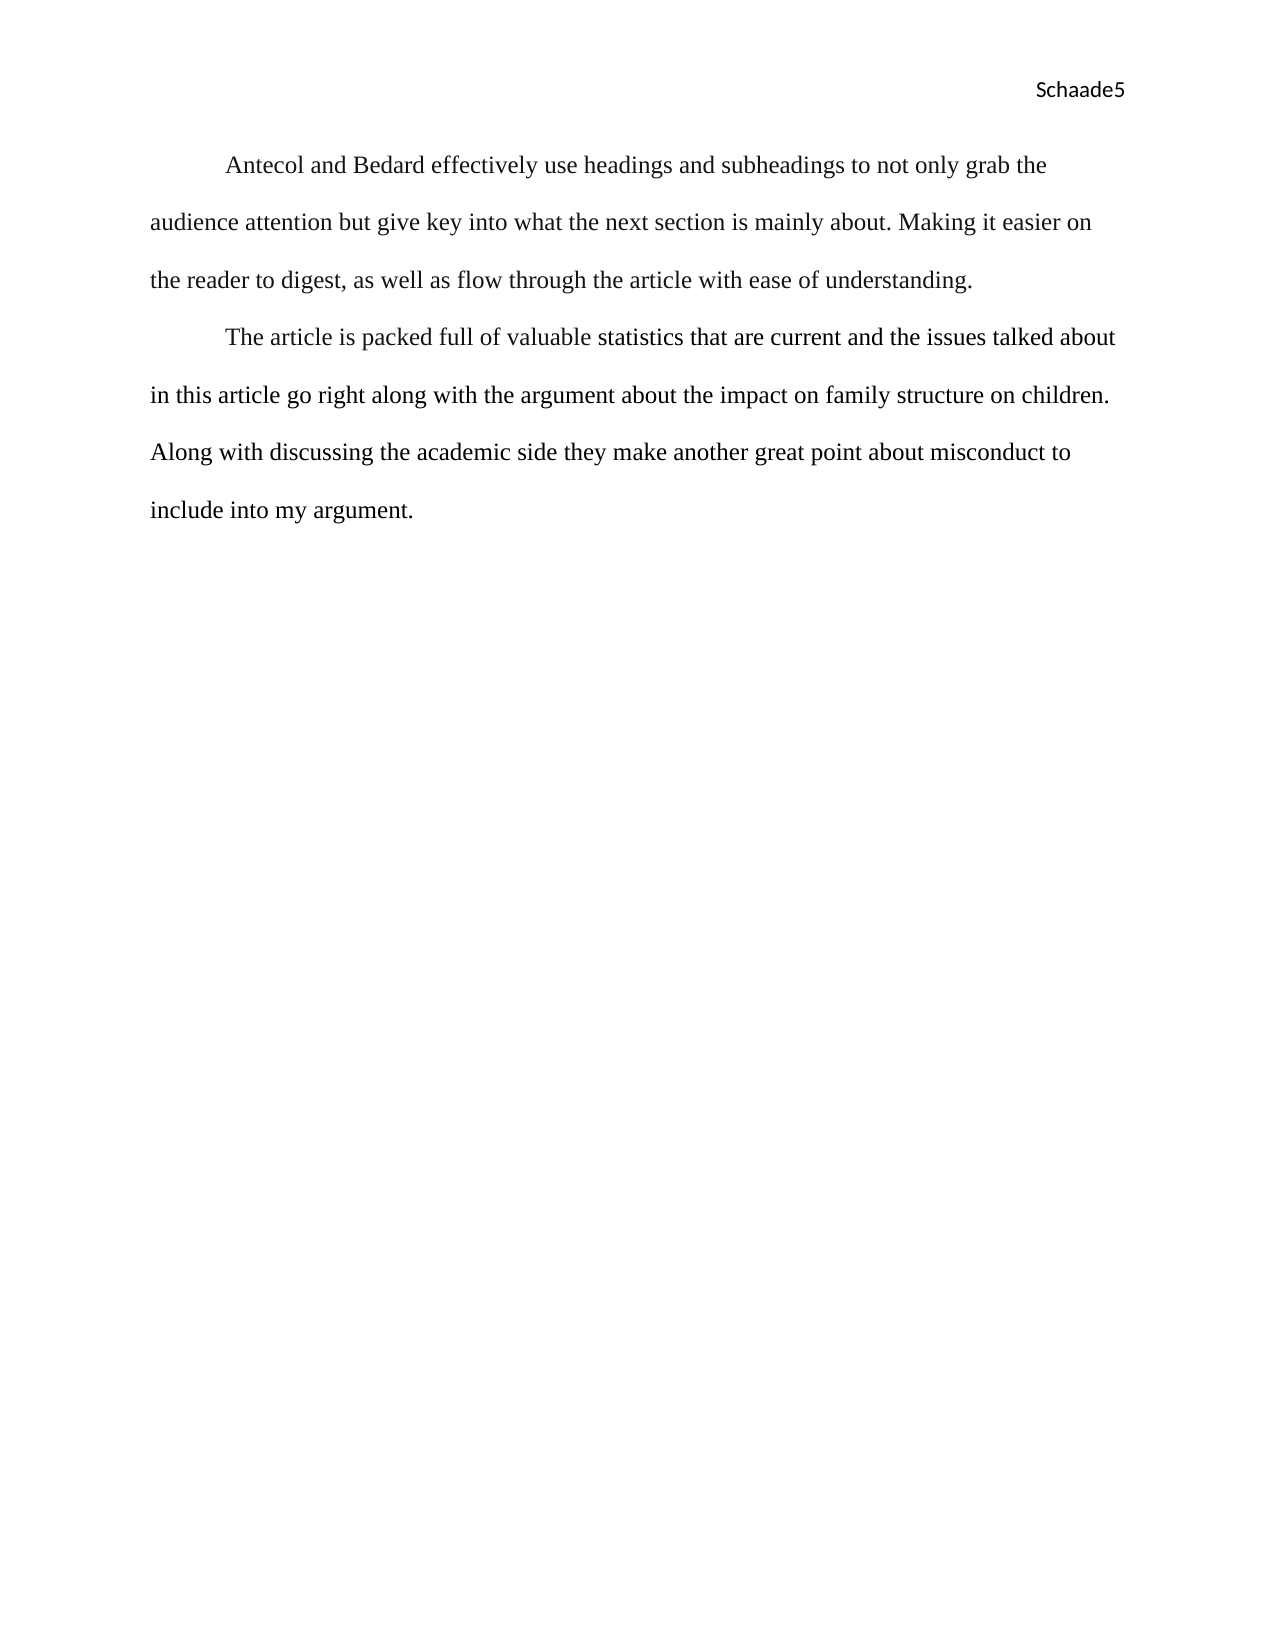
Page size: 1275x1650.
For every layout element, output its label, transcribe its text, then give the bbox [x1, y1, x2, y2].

text The article is packed full of valuable statistics that are current and the issues talked about in this article go right along with the argument about the impact on family structure on children. Along with discussing the academic side they make another great point about misconduct to include into my argument. [150, 322, 1125, 524]
text Antecol and Bedard effectively use headings and subheadings to not only grab the audience attention but give key into what the next section is mainly about. Making it easier on the reader to digest, as well as flow through the article with ease of understanding. [150, 150, 1125, 294]
